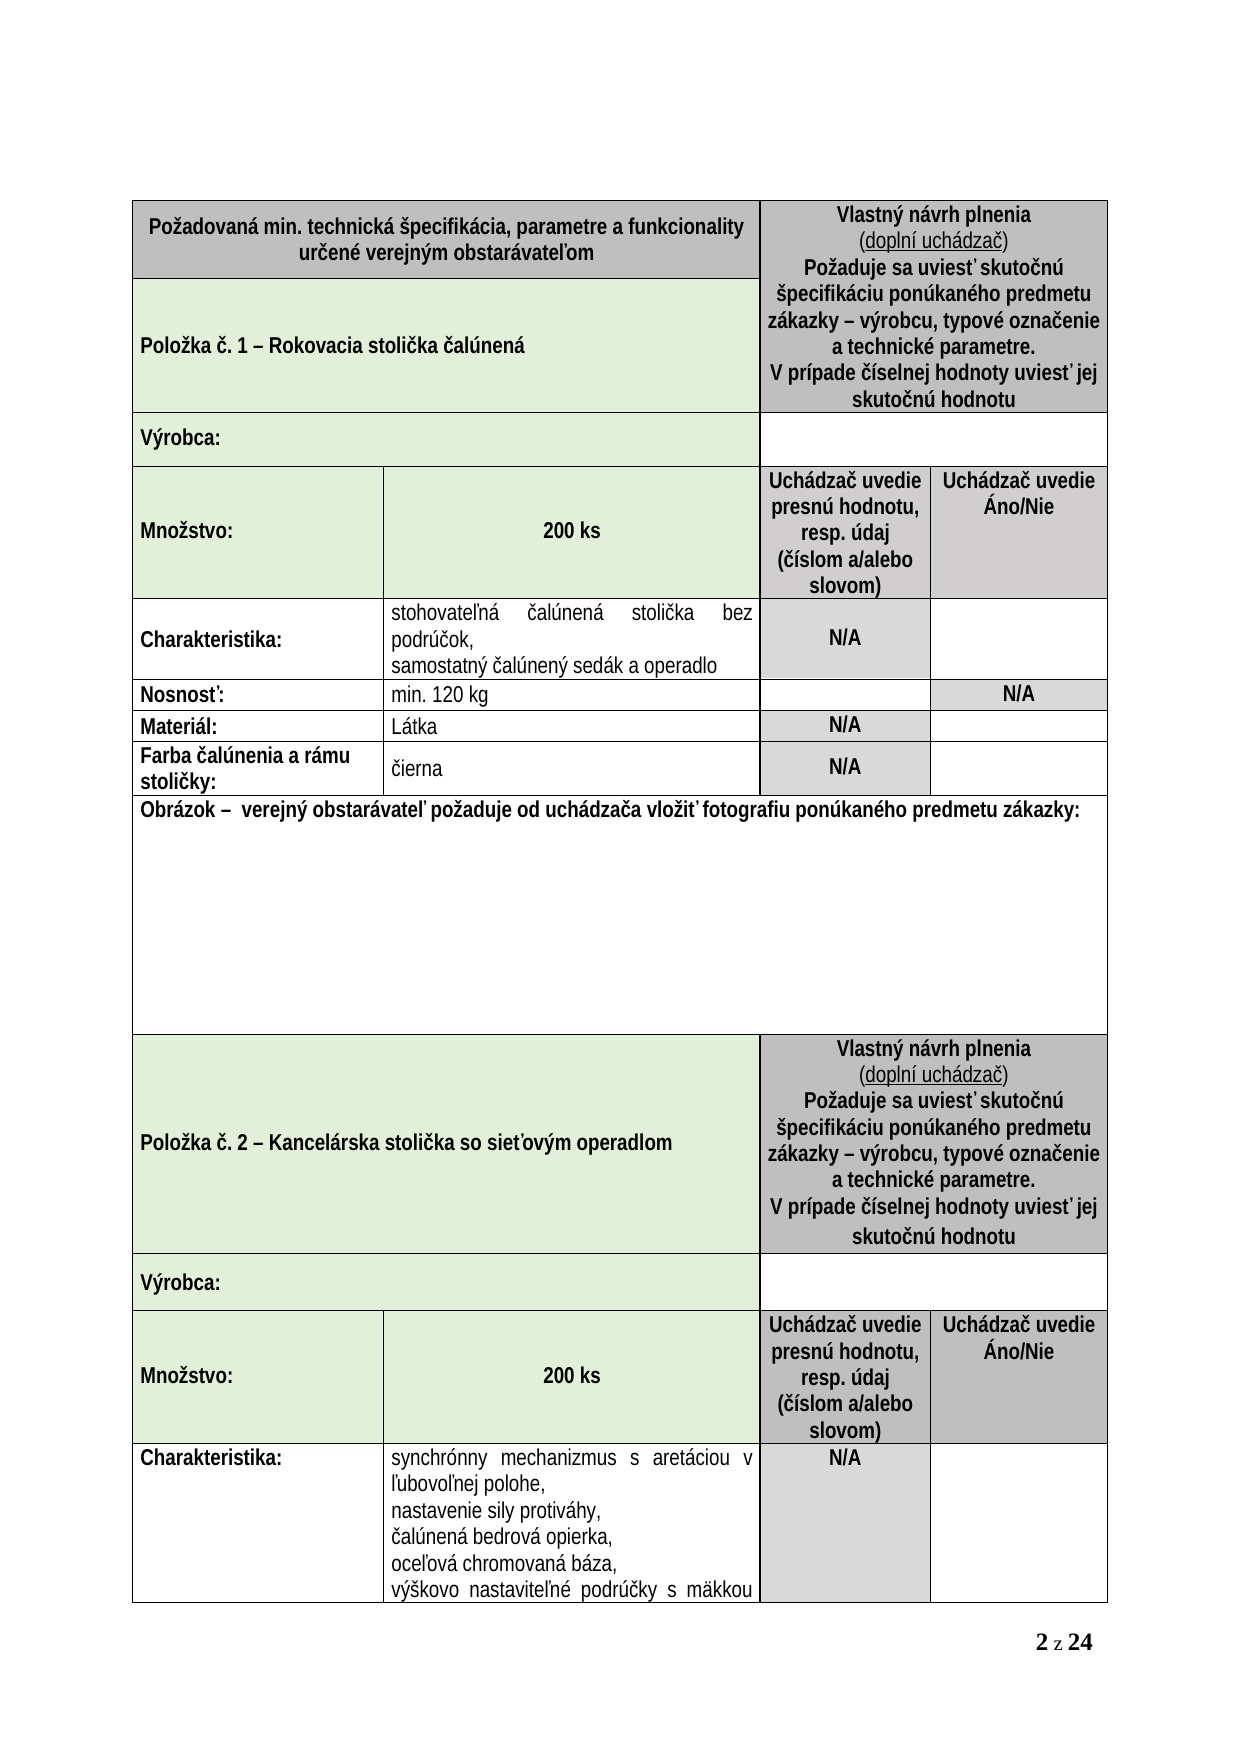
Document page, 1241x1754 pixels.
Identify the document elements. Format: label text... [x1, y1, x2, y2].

table_cell Výrobca: [133, 413, 759, 466]
table_cell Materiál: [133, 711, 383, 741]
table_cell N/A [761, 1444, 930, 1602]
table_cell min. 120 kg [384, 680, 759, 710]
table_cell Nosnosť: [133, 680, 383, 710]
table_cell Položka č. 2 – Kancelárska stolička so sieťovým operadlom [133, 1035, 759, 1253]
table_cell Uchádzač uvedie Áno/Nie [931, 1311, 1107, 1443]
table_cell Charakteristika: [133, 1444, 383, 1602]
table_cell 200 ks [384, 467, 759, 598]
table_cell [931, 742, 1107, 795]
table_header Vlastný návrh plnenia (doplní uchádzač) Požaduje sa uviesť skutočnú špecifikáciu ponúkaného predmetu zákazky – výrobcu, typové označenie a technické parametre. V prípade číselnej hodnoty uviesť jej skutočnú hodnotu [761, 201, 1107, 412]
table_cell [761, 413, 1107, 466]
table_cell Položka č. 1 – Rokovacia stolička čalúnená [133, 279, 759, 412]
table_cell Uchádzač uvedie Áno/Nie [931, 467, 1107, 598]
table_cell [384, 1444, 759, 1602]
table_cell Množstvo: [133, 467, 383, 598]
table_cell N/A [761, 742, 930, 795]
table_cell Farba čalúnenia a rámu stoličky: [133, 742, 383, 795]
table_cell N/A [761, 599, 930, 678]
table_cell [761, 680, 930, 710]
table_cell Vlastný návrh plnenia (doplní uchádzač) Požaduje sa uviesť skutočnú špecifikáciu ponúkaného predmetu zákazky – výrobcu, typové označenie a technické parametre. V prípade číselnej hodnoty uviesť jej skutočnú hodnotu [761, 1035, 1107, 1253]
table_cell [761, 1254, 1107, 1310]
table_cell Látka [384, 711, 759, 741]
table_cell [931, 711, 1107, 741]
table_cell Výrobca: [133, 1254, 759, 1310]
table_cell Uchádzač uvedie presnú hodnotu, resp. údaj (číslom a/alebo slovom) [761, 467, 930, 598]
table_cell Charakteristika: [133, 599, 383, 678]
table_cell stohovateľná čalúnená stolička bez podrúčok, samostatný čalúnený sedák a operadlo [384, 599, 759, 678]
table_cell N/A [761, 711, 930, 741]
table_cell Uchádzač uvedie presnú hodnotu, resp. údaj (číslom a/alebo slovom) [761, 1311, 930, 1443]
table_cell N/A [931, 680, 1107, 710]
table_cell [931, 599, 1107, 678]
table_cell čierna [384, 742, 759, 795]
table_cell [931, 1444, 1107, 1602]
table_cell 200 ks [384, 1311, 759, 1443]
table_header Požadovaná min. technická špecifikácia, parametre a funkcionality určené verejným obstarávateľom [133, 201, 759, 278]
table_cell Množstvo: [133, 1311, 383, 1443]
table_cell Obrázok – verejný obstarávateľ požaduje od uchádzača vložiť fotografiu ponúkaného predmetu zákazky: [133, 796, 1107, 1033]
